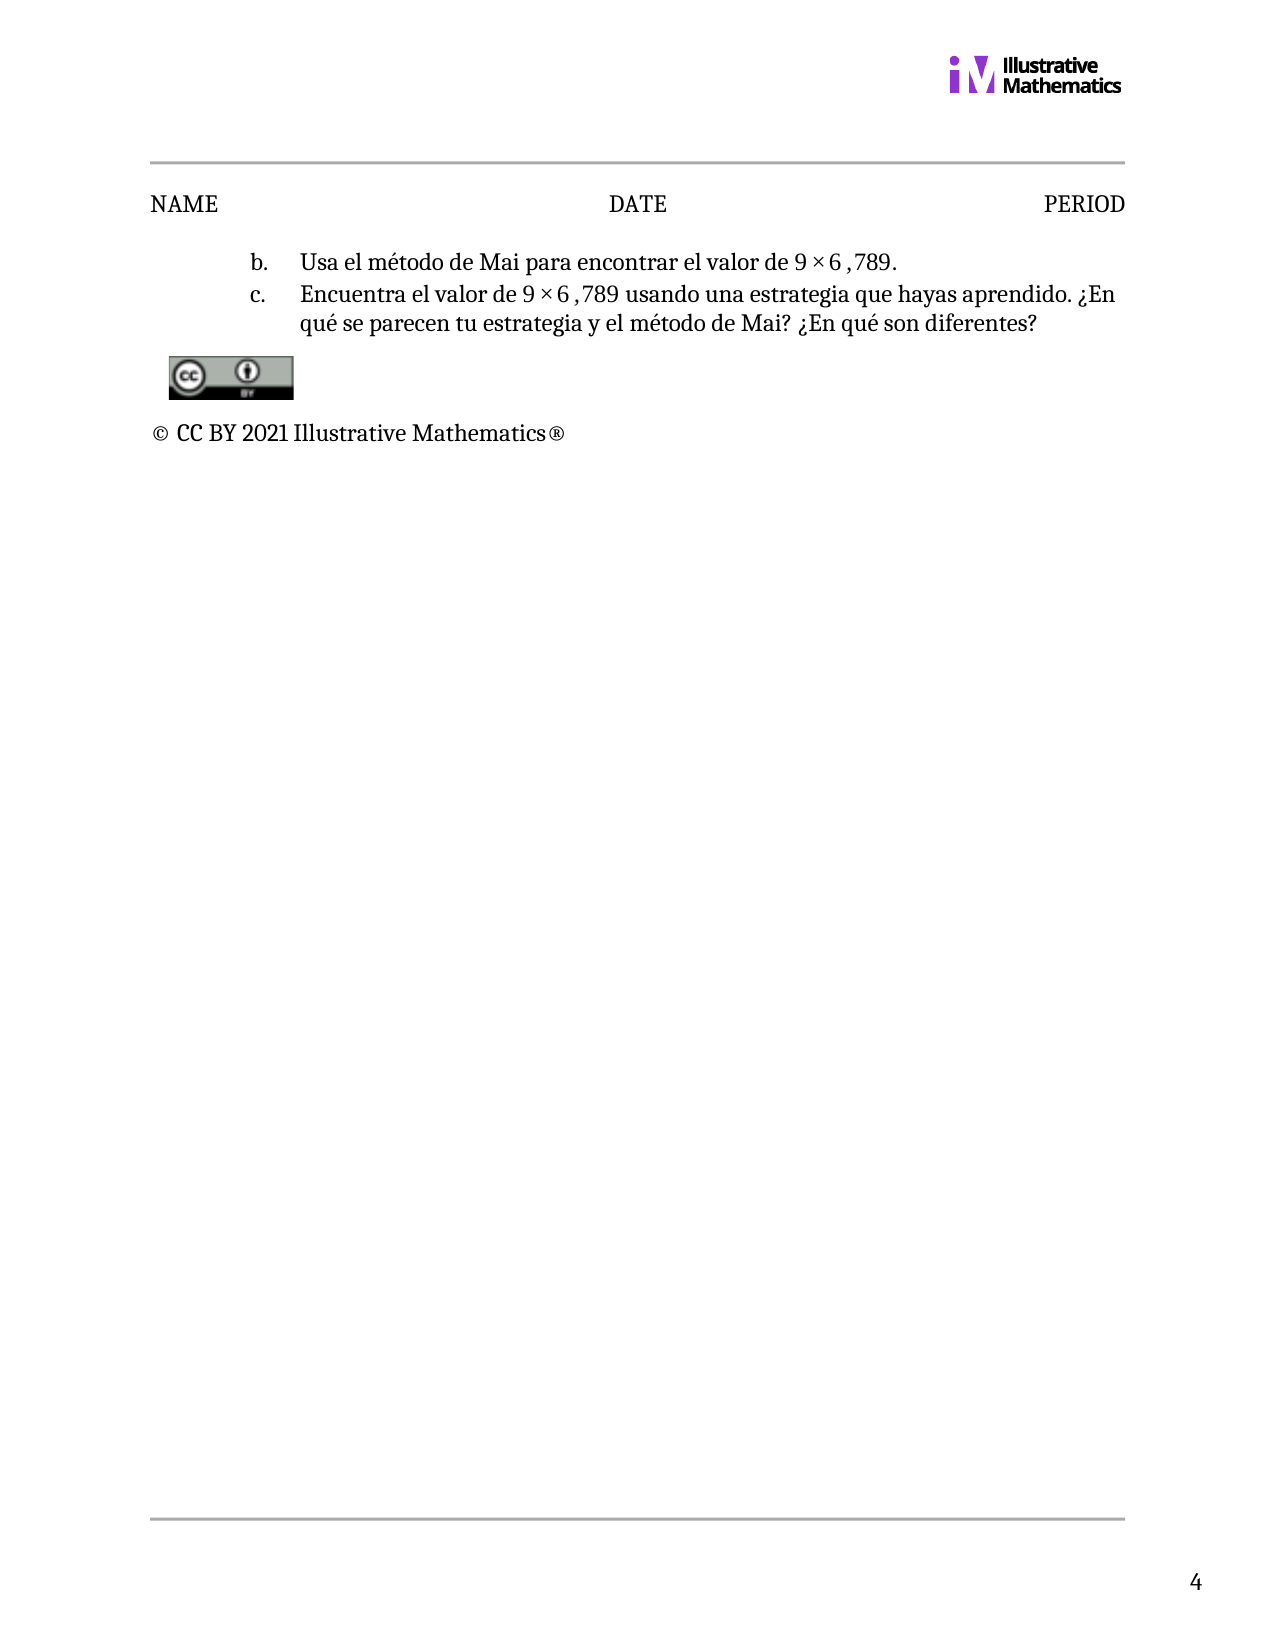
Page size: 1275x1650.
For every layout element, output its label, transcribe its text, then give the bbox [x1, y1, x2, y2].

list Encuentra el valor de usando una estrategia que hayas aprendido. ¿En qué se parecen tu estrategia y el método de Mai? ¿En qué son diferentes? [250, 280, 1125, 337]
picture [949, 55, 1121, 93]
picture [168, 356, 294, 400]
text © CC BY 2021 Illustrative Mathematics® [150, 419, 1125, 447]
list Usa el método de Mai para encontrar el valor de . [250, 247, 1125, 276]
